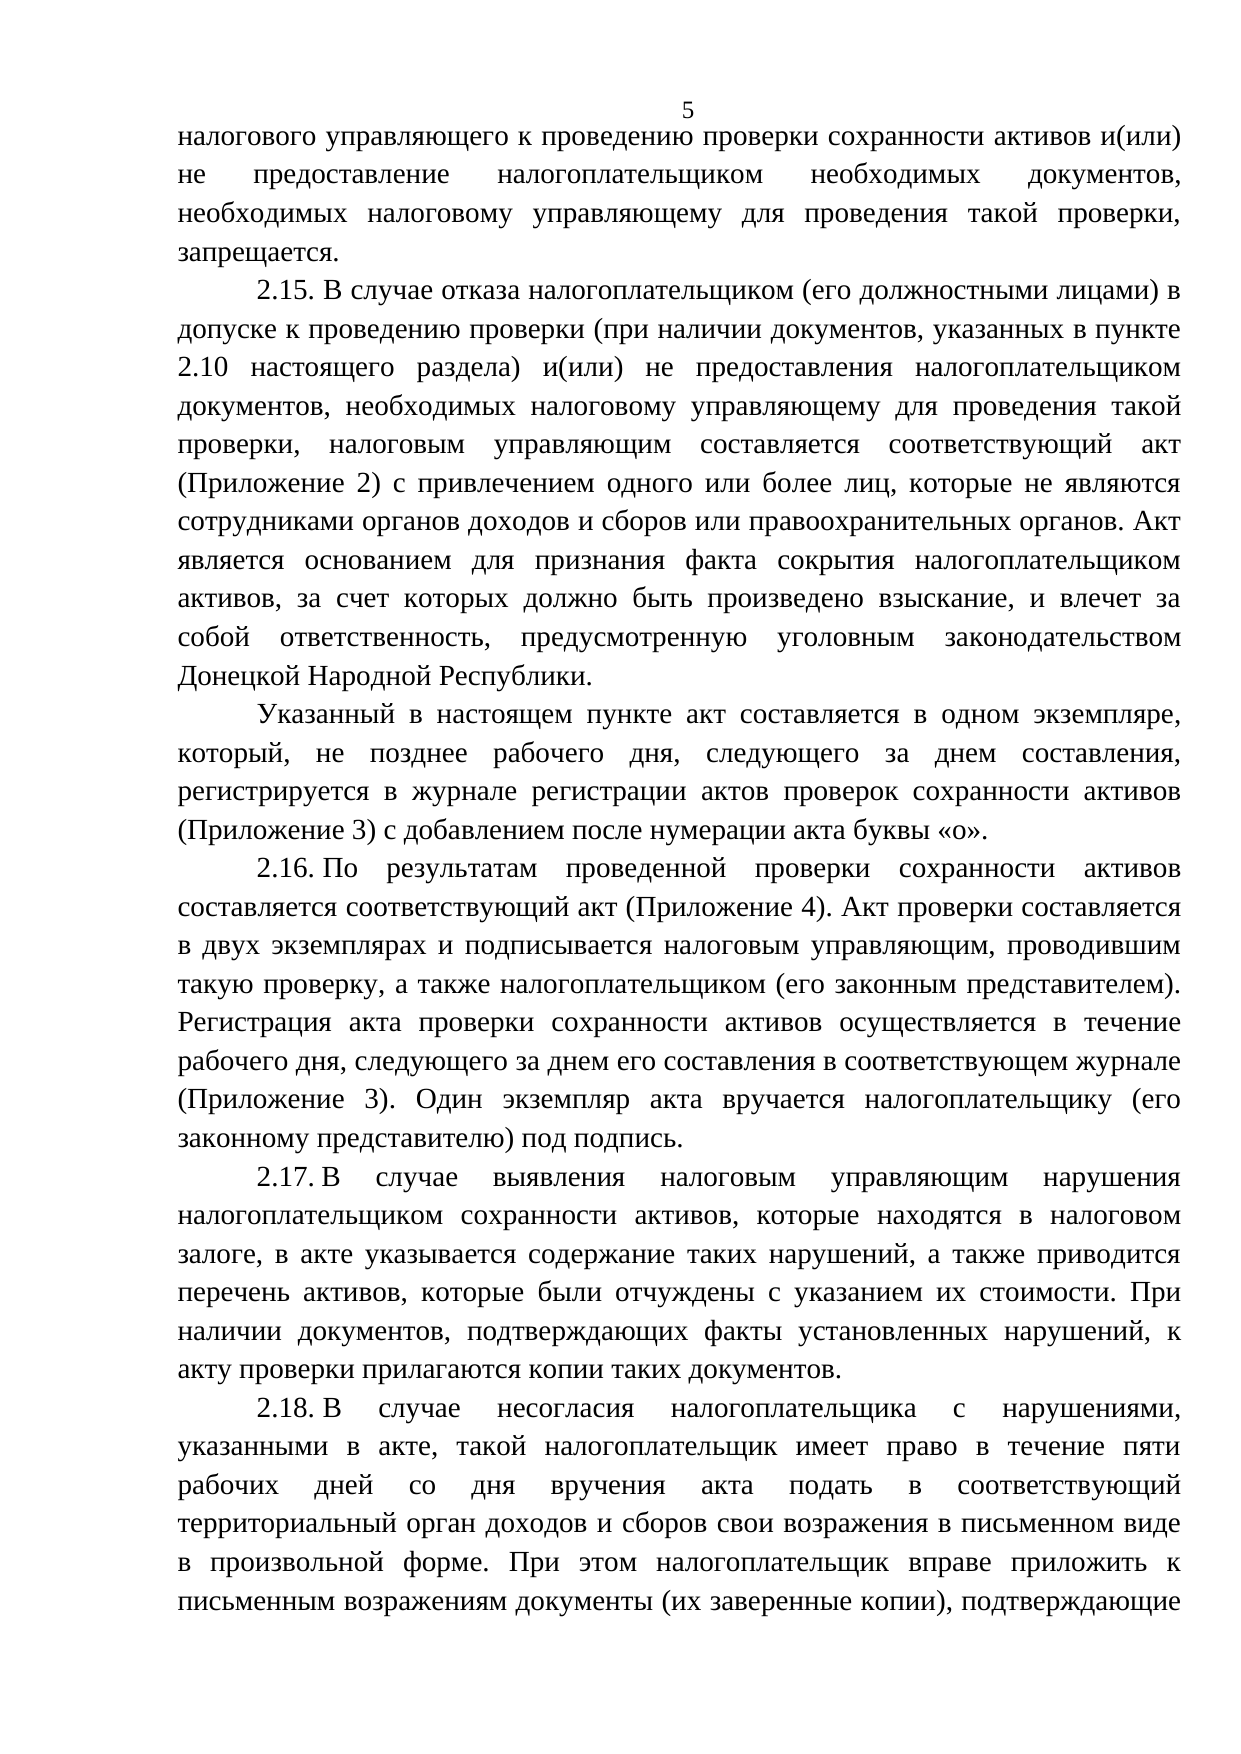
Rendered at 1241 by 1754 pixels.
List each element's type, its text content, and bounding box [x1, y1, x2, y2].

text Указанный в настоящем пункте акт составляется в одном экземпляре, который, не позднее рабочего дня, следующего за днем составления, регистрируется в журнале регистрации актов проверок сохранности активов (Приложение 3) с добавлением после нумерации акта буквы «о». [177, 696, 1182, 845]
list По результатам проведенной проверки сохранности активов составляется соответствующий акт (Приложение 4). Акт проверки составляется в двух экземплярах и подписывается налоговым управляющим, проводившим такую проверку, а также налогоплательщиком (его законным представителем). Регистрация акта проверки сохранности активов осуществляется в течение рабочего дня, следующего за днем его составления в соответствующем журнале (Приложение 3). Один экземпляр акта вручается налогоплательщику (его законному представителю) под подпись. [177, 850, 1182, 1154]
list В случае отказа налогоплательщиком (его должностными лицами) в допуске к проведению проверки (при наличии документов, указанных в пункте 2.10 настоящего раздела) и(или) не предоставления налогоплательщиком документов, необходимых налоговому управляющему для проведения такой проверки, налоговым управляющим составляется соответствующий акт (Приложение 2) с привлечением одного или более лиц, которые не являются сотрудниками органов доходов и сборов или правоохранительных органов. Акт является основанием для признания факта сокрытия налогоплательщиком активов, за счет которых должно быть произведено взыскание, и влечет за собой ответственность, предусмотренную уголовным законодательством Донецкой Народной Республики. [177, 272, 1182, 691]
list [177, 118, 1182, 267]
list В случае выявления налоговым управляющим нарушения налогоплательщиком сохранности активов, которые находятся в налоговом залоге, в акте указывается содержание таких нарушений, а также приводится перечень активов, которые были отчуждены с указанием их стоимости. При наличии документов, подтверждающих факты установленных нарушений, к акту проверки прилагаются копии таких документов. [177, 1159, 1182, 1385]
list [177, 1390, 1182, 1616]
